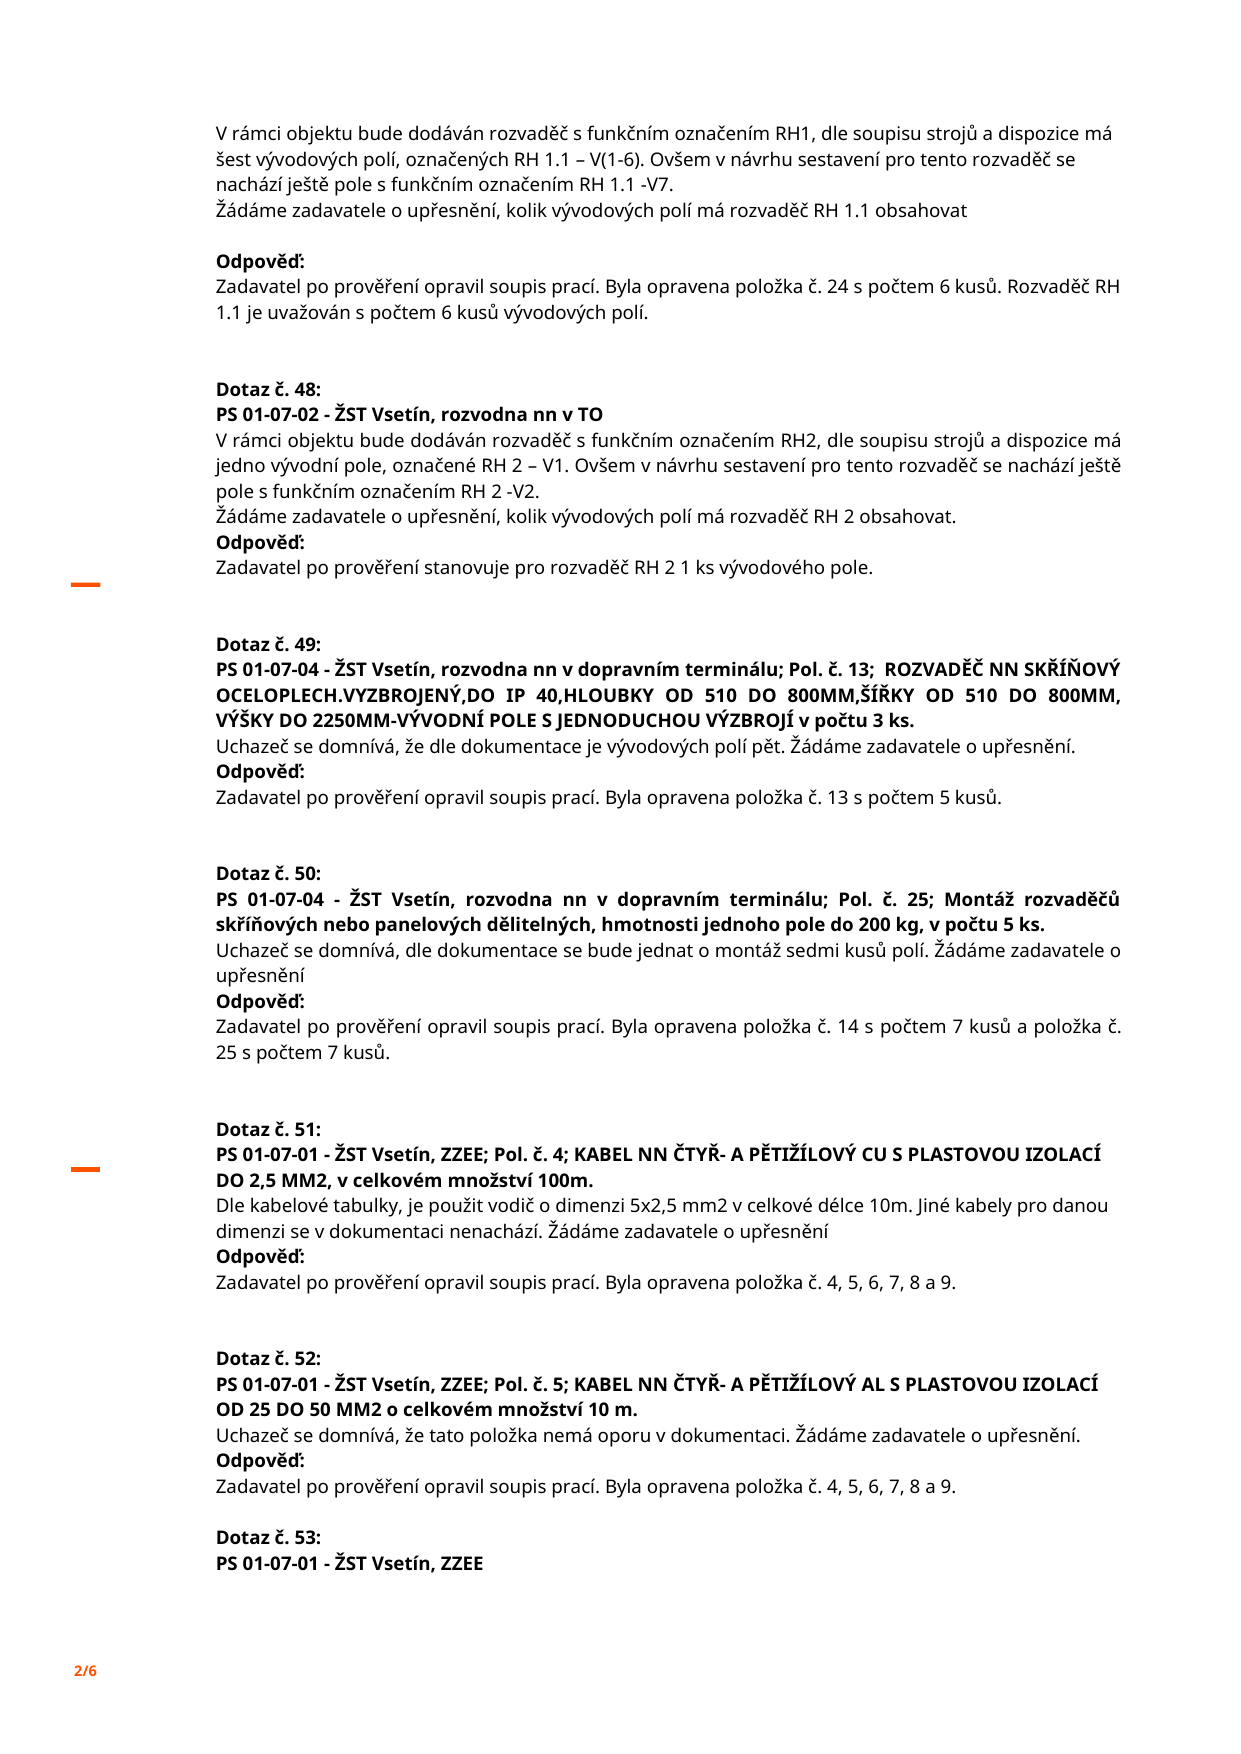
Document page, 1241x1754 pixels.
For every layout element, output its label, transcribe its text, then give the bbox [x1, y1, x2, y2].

text PS 01-07-01 - ŽST Vsetín, ZZEE; Pol. č. 4; KABEL NN ČTYŘ- A PĚTIŽÍLOVÝ CU S PLASTOVOU IZOLACÍ DO 2,5 MM2, v celkovém množství 100m. [216, 1141, 1122, 1192]
text PS 01-07-01 - ŽST Vsetín, ZZEE [216, 1550, 1122, 1575]
text Žádáme zadavatele o upřesnění, kolik vývodových polí má rozvaděč RH 2 obsahovat. [216, 503, 1122, 529]
text Uchazeč se domnívá, že dle dokumentace je vývodových polí pět. Žádáme zadavatele o upřesnění. [216, 733, 1122, 759]
text PS 01-07-02 - ŽST Vsetín, rozvodna nn v TO [216, 401, 1122, 427]
text Odpověď: [216, 988, 1122, 1014]
text Dotaz č. 49: [216, 631, 1122, 657]
text PS 01-07-01 - ŽST Vsetín, ZZEE; Pol. č. 5; KABEL NN ČTYŘ- A PĚTIŽÍLOVÝ AL S PLASTOVOU IZOLACÍ OD 25 DO 50 MM2 o celkovém množství 10 m. [216, 1371, 1122, 1422]
text V rámci objektu bude dodáván rozvaděč s funkčním označením RH2, dle soupisu strojů a dispozice má jedno vývodní pole, označené RH 2 – V1. Ovšem v návrhu sestavení pro tento rozvaděč se nachází ještě pole s funkčním označením RH 2 -V2. [216, 427, 1122, 503]
text Dotaz č. 48: [216, 376, 1122, 401]
text Dotaz č. 53: [216, 1524, 1122, 1550]
text V rámci objektu bude dodáván rozvaděč s funkčním označením RH1, dle soupisu strojů a dispozice má šest vývodových polí, označených RH 1.1 – V(1-6). Ovšem v návrhu sestavení pro tento rozvaděč se nachází ještě pole s funkčním označením RH 1.1 -V7. [216, 121, 1122, 197]
text PS 01-07-04 - ŽST Vsetín, rozvodna nn v dopravním terminálu; Pol. č. 25; Montáž rozvaděčů skříňových nebo panelových dělitelných, hmotnosti jednoho pole do 200 kg, v počtu 5 ks. [216, 886, 1122, 937]
text Dotaz č. 52: [216, 1346, 1122, 1371]
text Uchazeč se domnívá, dle dokumentace se bude jednat o montáž sedmi kusů polí. Žádáme zadavatele o upřesnění [216, 937, 1122, 988]
text Zadavatel po prověření stanovuje pro rozvaděč RH 2 1 ks vývodového pole. [216, 554, 1122, 580]
text Odpověď: [216, 1448, 1122, 1473]
text Zadavatel po prověření opravil soupis prací. Byla opravena položka č. 13 s počtem 5 kusů. [216, 784, 1122, 810]
text Žádáme zadavatele o upřesnění, kolik vývodových polí má rozvaděč RH 1.1 obsahovat [216, 197, 1122, 223]
text PS 01-07-04 - ŽST Vsetín, rozvodna nn v dopravním terminálu; Pol. č. 13; ROZVADĚČ NN SKŘÍŇOVÝ OCELOPLECH.VYZBROJENÝ,DO IP 40,HLOUBKY OD 510 DO 800MM,ŠÍŘKY OD 510 DO 800MM, VÝŠKY DO 2250MM-VÝVODNÍ POLE S JEDNODUCHOU VÝZBROJÍ v počtu 3 ks. [216, 657, 1122, 733]
text Zadavatel po prověření opravil soupis prací. Byla opravena položka č. 4, 5, 6, 7, 8 a 9. [216, 1269, 1122, 1294]
text Dotaz č. 50: [216, 861, 1122, 886]
text Zadavatel po prověření opravil soupis prací. Byla opravena položka č. 24 s počtem 6 kusů. Rozvaděč RH 1.1 je uvažován s počtem 6 kusů vývodových polí. [216, 274, 1122, 325]
text Zadavatel po prověření opravil soupis prací. Byla opravena položka č. 4, 5, 6, 7, 8 a 9. [216, 1473, 1122, 1499]
text Dle kabelové tabulky, je použit vodič o dimenzi 5x2,5 mm2 v celkové délce 10m. Jiné kabely pro danou dimenzi se v dokumentaci nenachází. Žádáme zadavatele o upřesnění [216, 1192, 1122, 1243]
text Dotaz č. 51: [216, 1116, 1122, 1141]
text Odpověď: [216, 1243, 1122, 1269]
text Odpověď: [216, 248, 1122, 274]
text Odpověď: [216, 529, 1122, 554]
text Uchazeč se domnívá, že tato položka nemá oporu v dokumentaci. Žádáme zadavatele o upřesnění. [216, 1422, 1122, 1448]
text Zadavatel po prověření opravil soupis prací. Byla opravena položka č. 14 s počtem 7 kusů a položka č. 25 s počtem 7 kusů. [216, 1014, 1122, 1065]
text Odpověď: [216, 759, 1122, 784]
